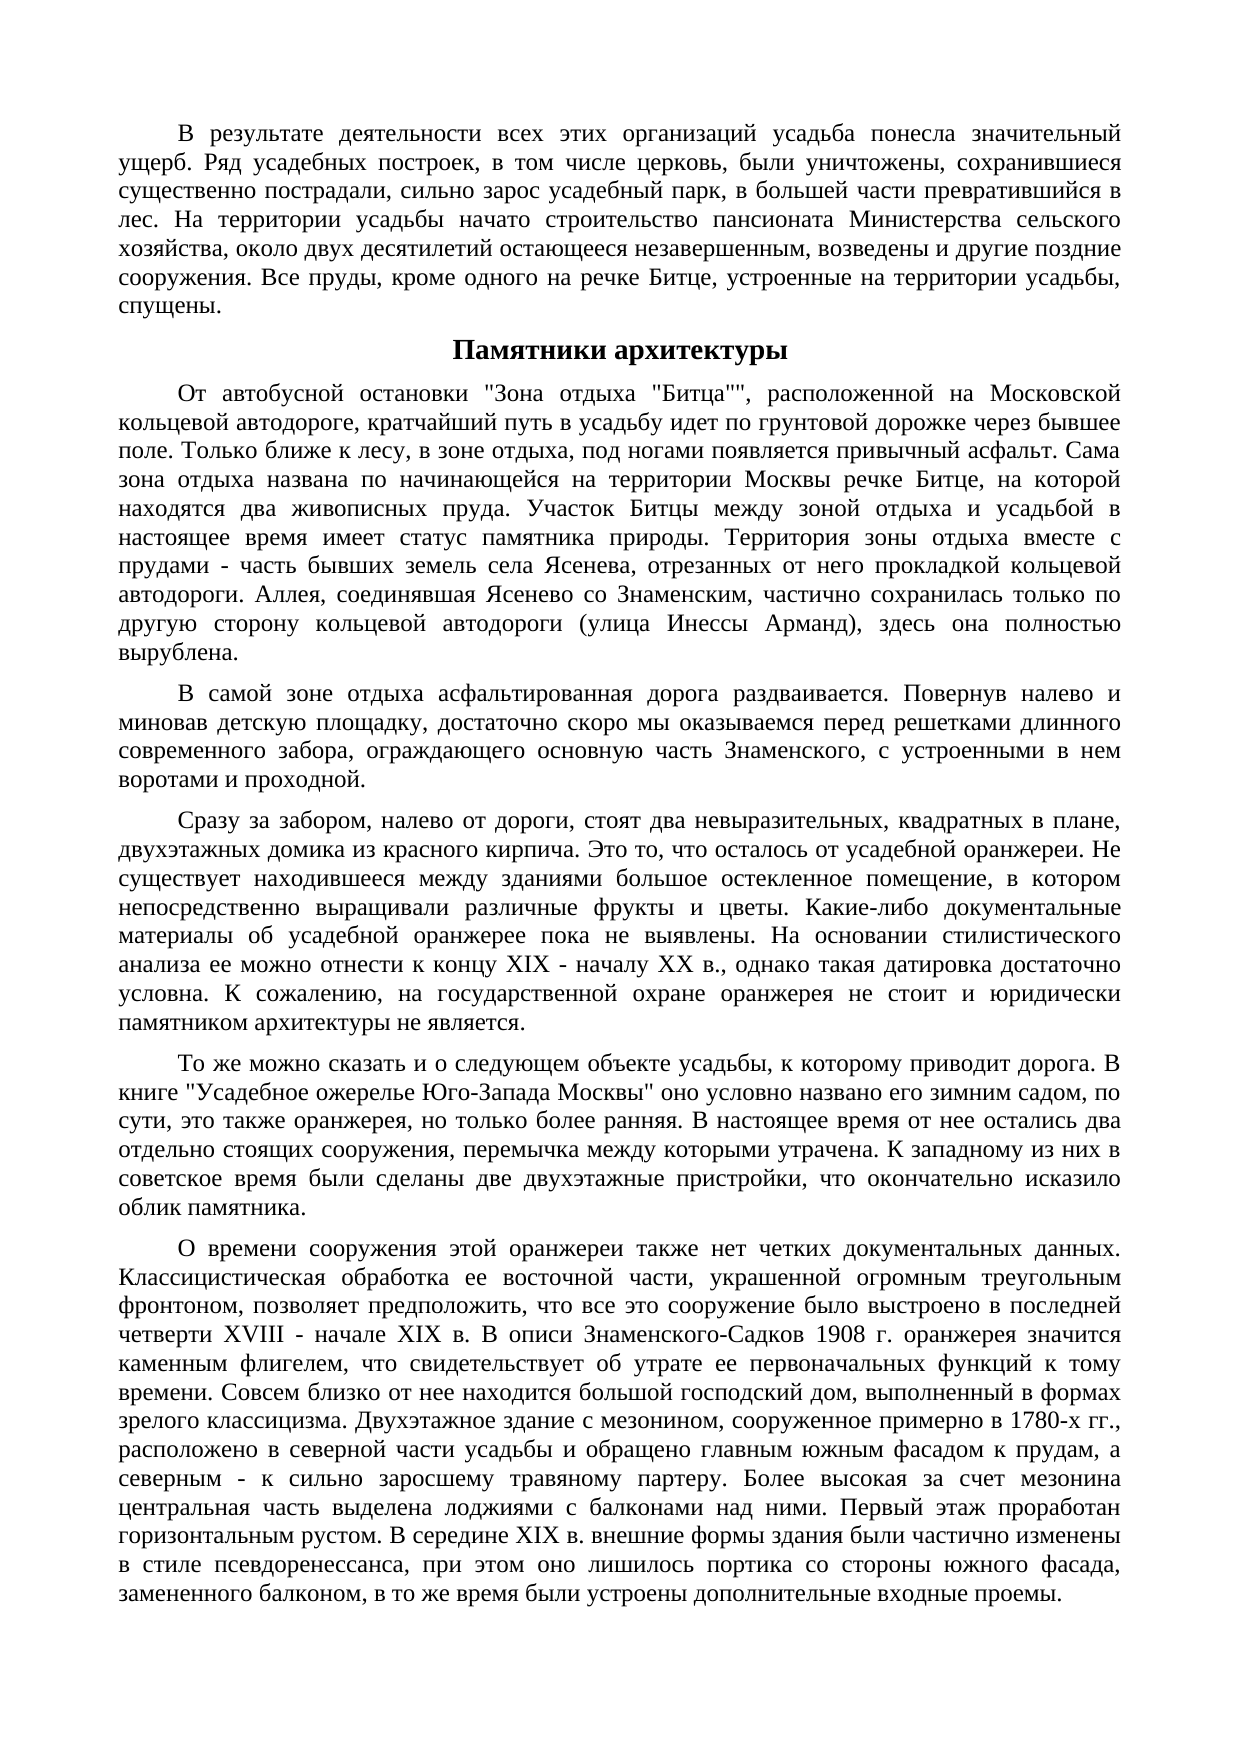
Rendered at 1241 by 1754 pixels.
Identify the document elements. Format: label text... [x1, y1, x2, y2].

text От автобусной остановки "Зона отдыха "Битца"", расположенной на Московской кольцевой автодороге, кратчайший путь в усадьбу идет по грунтовой дорожке через бывшее поле. Только ближе к лесу, в зоне отдыха, под ногами появляется привычный асфальт. Сама зона отдыха названа по начинающейся на территории Москвы речке Битце, на которой находятся два живописных пруда. Участок Битцы между зоной отдыха и усадьбой в настоящее время имеет статус памятника природы. Территория зоны отдыха вместе с прудами - часть бывших земель села Ясенева, отрезанных от него прокладкой кольцевой автодороги. Аллея, соединявшая Ясенево со Знаменским, частично сохранилась только по другую сторону кольцевой автодороги (улица Инессы Арманд), здесь она полностью вырублена. [118, 378, 1122, 665]
text Памятники архитектуры [118, 332, 1122, 365]
text О времени сооружения этой оранжереи также нет четких документальных данных. Классицистическая обработка ее восточной части, украшенной огромным треугольным фронтоном, позволяет предположить, что все это сооружение было выстроено в последней четверти XVIII - начале XIX в. В описи Знаменского-Садков 1908 г. оранжерея значится каменным флигелем, что свидетельствует об утрате ее первоначальных функций к тому времени. Совсем близко от нее находится большой господский дом, выполненный в формах зрелого классицизма. Двухэтажное здание с мезонином, сооруженное примерно в 1780-х гг., расположено в северной части усадьбы и обращено главным южным фасадом к прудам, а северным - к сильно заросшему травяному партеру. Более высокая за счет мезонина центральная часть выделена лоджиями с балконами над ними. Первый этаж проработан горизонтальным рустом. В середине XIX в. внешние формы здания были частично изменены в стиле псевдоренессанса, при этом оно лишилось портика со стороны южного фасада, замененного балконом, в то же время были устроены дополнительные входные проемы. [118, 1233, 1122, 1607]
text То же можно сказать и о следующем объекте усадьбы, к которому приводит дорога. В книге "Усадебное ожерелье Юго-Запада Москвы" оно условно названо его зимним садом, по сути, это также оранжерея, но только более ранняя. В настоящее время от нее остались два отдельно стоящих сооружения, перемычка между которыми утрачена. К западному из них в советское время были сделаны две двухэтажные пристройки, что окончательно исказило облик памятника. [118, 1048, 1122, 1220]
text Сразу за забором, налево от дороги, стоят два невыразительных, квадратных в плане, двухэтажных домика из красного кирпича. Это то, что осталось от усадебной оранжереи. Не существует находившееся между зданиями большое остекленное помещение, в котором непосредственно выращивали различные фрукты и цветы. Какие-либо документальные материалы об усадебной оранжерее пока не выявлены. На основании стилистического анализа ее можно отнести к концу XIX - началу XX в., однако такая датировка достаточно условна. К сожалению, на государственной охране оранжерея не стоит и юридически памятником архитектуры не является. [118, 805, 1122, 1035]
text В самой зоне отдыха асфальтированная дорога раздваивается. Повернув налево и миновав детскую площадку, достаточно скоро мы оказываемся перед решетками длинного современного забора, ограждающего основную часть Знаменского, с устроенными в нем воротами и проходной. [118, 678, 1122, 793]
text В результате деятельности всех этих организаций усадьба понесла значительный ущерб. Ряд усадебных построек, в том числе церковь, были уничтожены, сохранившиеся существенно пострадали, сильно зарос усадебный парк, в большей части превратившийся в лес. На территории усадьбы начато строительство пансионата Министерства сельского хозяйства, около двух десятилетий остающееся незавершенным, возведены и другие поздние сооружения. Все пруды, кроме одного на речке Битце, устроенные на территории усадьбы, спущены. [118, 118, 1122, 319]
